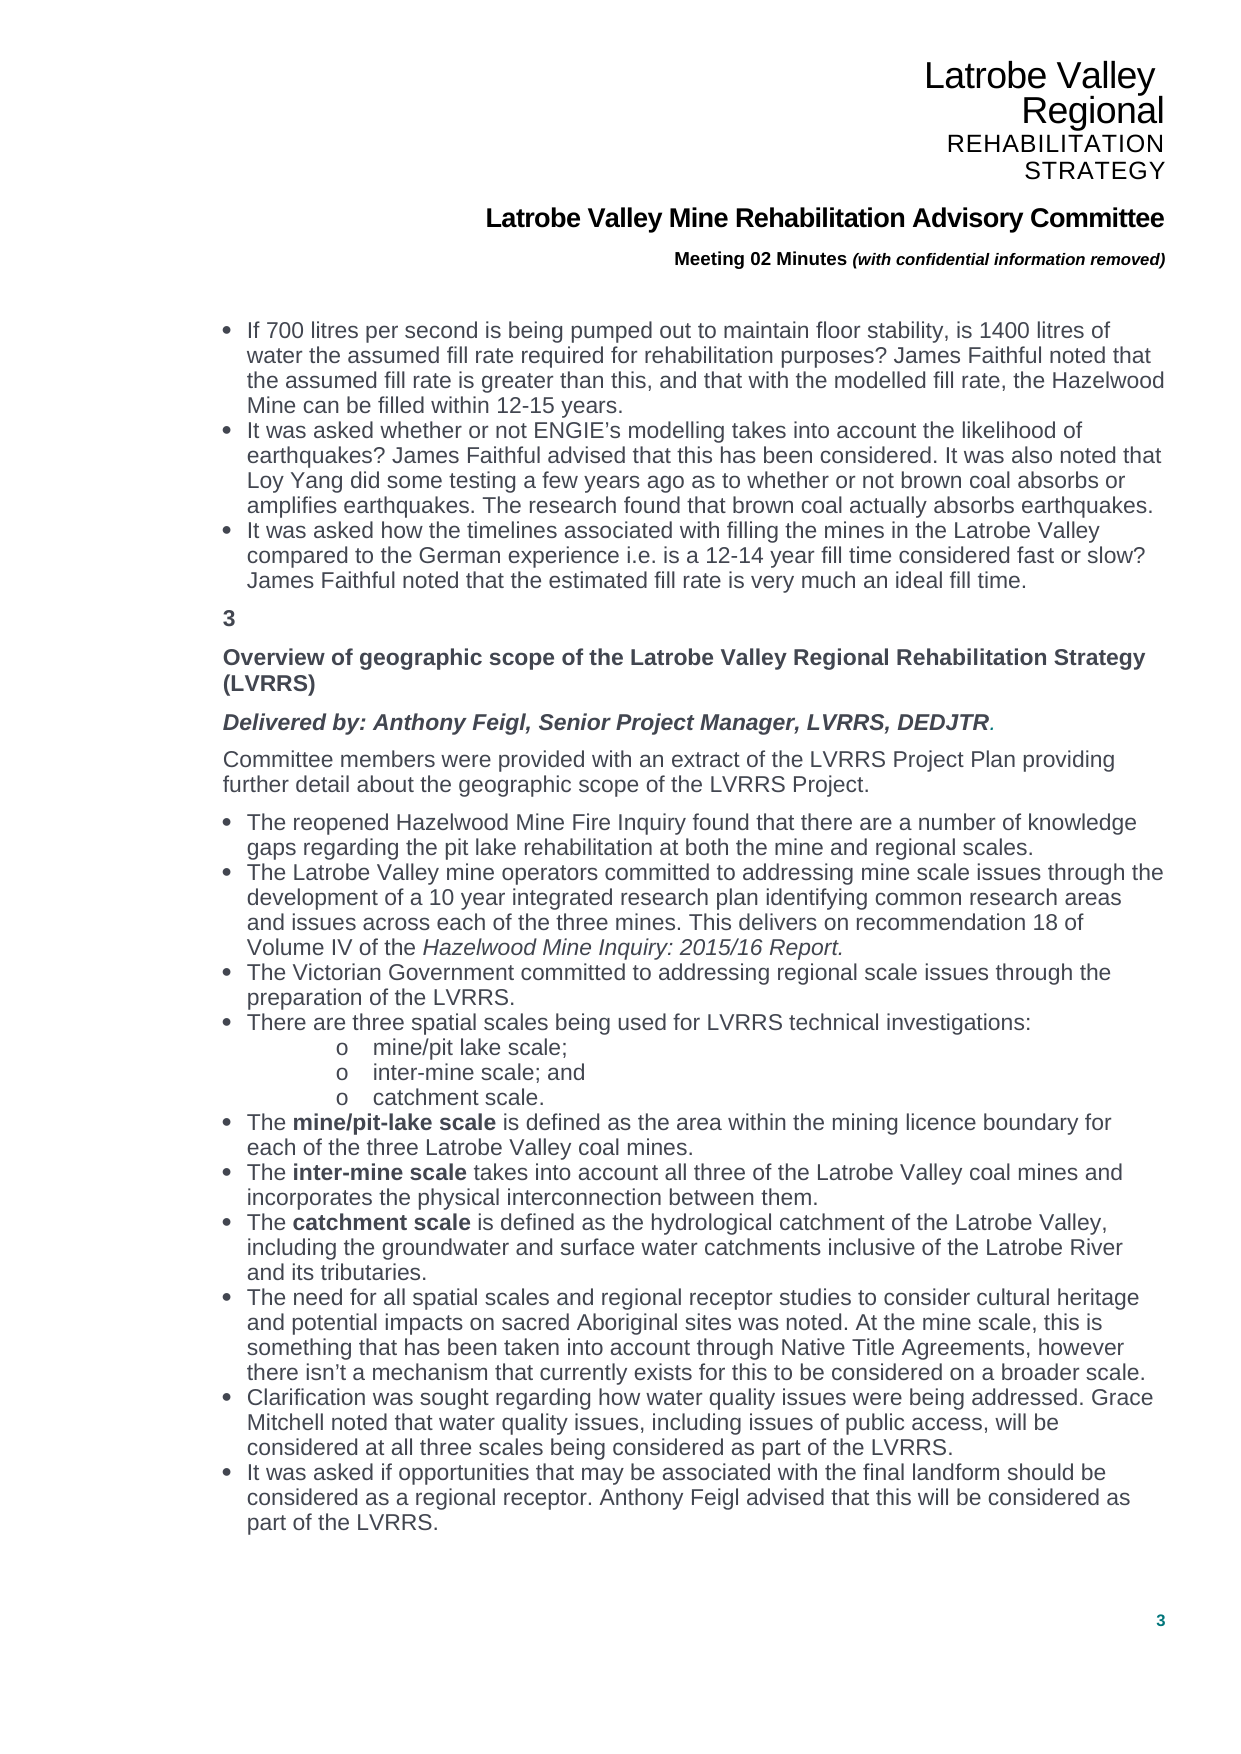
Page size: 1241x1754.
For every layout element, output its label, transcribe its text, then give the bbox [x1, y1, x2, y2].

text Committee members were provided with an extract of the LVRRS Project Plan providing further detail about the geographic scope of the LVRRS Project. [223, 748, 1165, 798]
list catchment scale. [335, 1085, 1165, 1110]
list The need for all spatial scales and regional receptor studies to consider cultural heritage and potential impacts on sacred Aboriginal sites was noted. At the mine scale, this is something that has been taken into account through Native Title Agreements, however there isn’t a mechanism that currently exists for this to be considered on a broader scale. [223, 1285, 1165, 1385]
subtitle Overview of geographic scope of the Latrobe Valley Regional Rehabilitation Strategy (LVRRS) [223, 644, 1165, 697]
list It was asked if opportunities that may be associated with the final landform should be considered as a regional receptor. Anthony Feigl advised that this will be considered as part of the LVRRS. [223, 1460, 1165, 1535]
list It was asked how the timelines associated with filling the mines in the Latrobe Valley compared to the German experience i.e. is a 12-14 year fill time considered fast or slow? James Faithful noted that the estimated fill rate is very much an ideal fill time. [223, 519, 1165, 594]
list mine/pit lake scale; [335, 1035, 1165, 1060]
list The reopened Hazelwood Mine Fire Inquiry found that there are a number of knowledge gaps regarding the pit lake rehabilitation at both the mine and regional scales. [223, 810, 1165, 860]
list There are three spatial scales being used for LVRRS technical investigations: [223, 1010, 1165, 1035]
list The inter-mine scale takes into account all three of the Latrobe Valley coal mines and incorporates the physical interconnection between them. [223, 1160, 1165, 1210]
list The mine/pit-lake scale is defined as the area within the mining licence boundary for each of the three Latrobe Valley coal mines. [223, 1110, 1165, 1160]
list The Latrobe Valley mine operators committed to addressing mine scale issues through the development of a 10 year integrated research plan identifying common research areas and issues across each of the three mines. This delivers on recommendation 18 of Volume IV of the Hazelwood Mine Inquiry: 2015/16 Report. [223, 860, 1165, 960]
subtitle Delivered by: Anthony Feigl, Senior Project Manager, LVRRS, DEDJTR. [223, 709, 1165, 735]
list It was asked whether or not ENGIE’s modelling takes into account the likelihood of earthquakes? James Faithful advised that this has been considered. It was also noted that Loy Yang did some testing a few years ago as to whether or not brown coal absorbs or amplifies earthquakes. The research found that brown coal actually absorbs earthquakes. [223, 419, 1165, 519]
list The Victorian Government committed to addressing regional scale issues through the preparation of the LVRRS. [223, 960, 1165, 1010]
list If 700 litres per second is being pumped out to maintain floor stability, is 1400 litres of water the assumed fill rate required for rehabilitation purposes? James Faithful noted that the assumed fill rate is greater than this, and that with the modelled fill rate, the Hazelwood Mine can be filled within 12-15 years. [223, 319, 1165, 419]
text 3 [223, 606, 1165, 631]
list Clarification was sought regarding how water quality issues were being addressed. Grace Mitchell noted that water quality issues, including issues of public access, will be considered at all three scales being considered as part of the LVRRS. [223, 1385, 1165, 1460]
list The catchment scale is defined as the hydrological catchment of the Latrobe Valley, including the groundwater and surface water catchments inclusive of the Latrobe River and its tributaries. [223, 1210, 1165, 1285]
list inter-mine scale; and [335, 1060, 1165, 1085]
